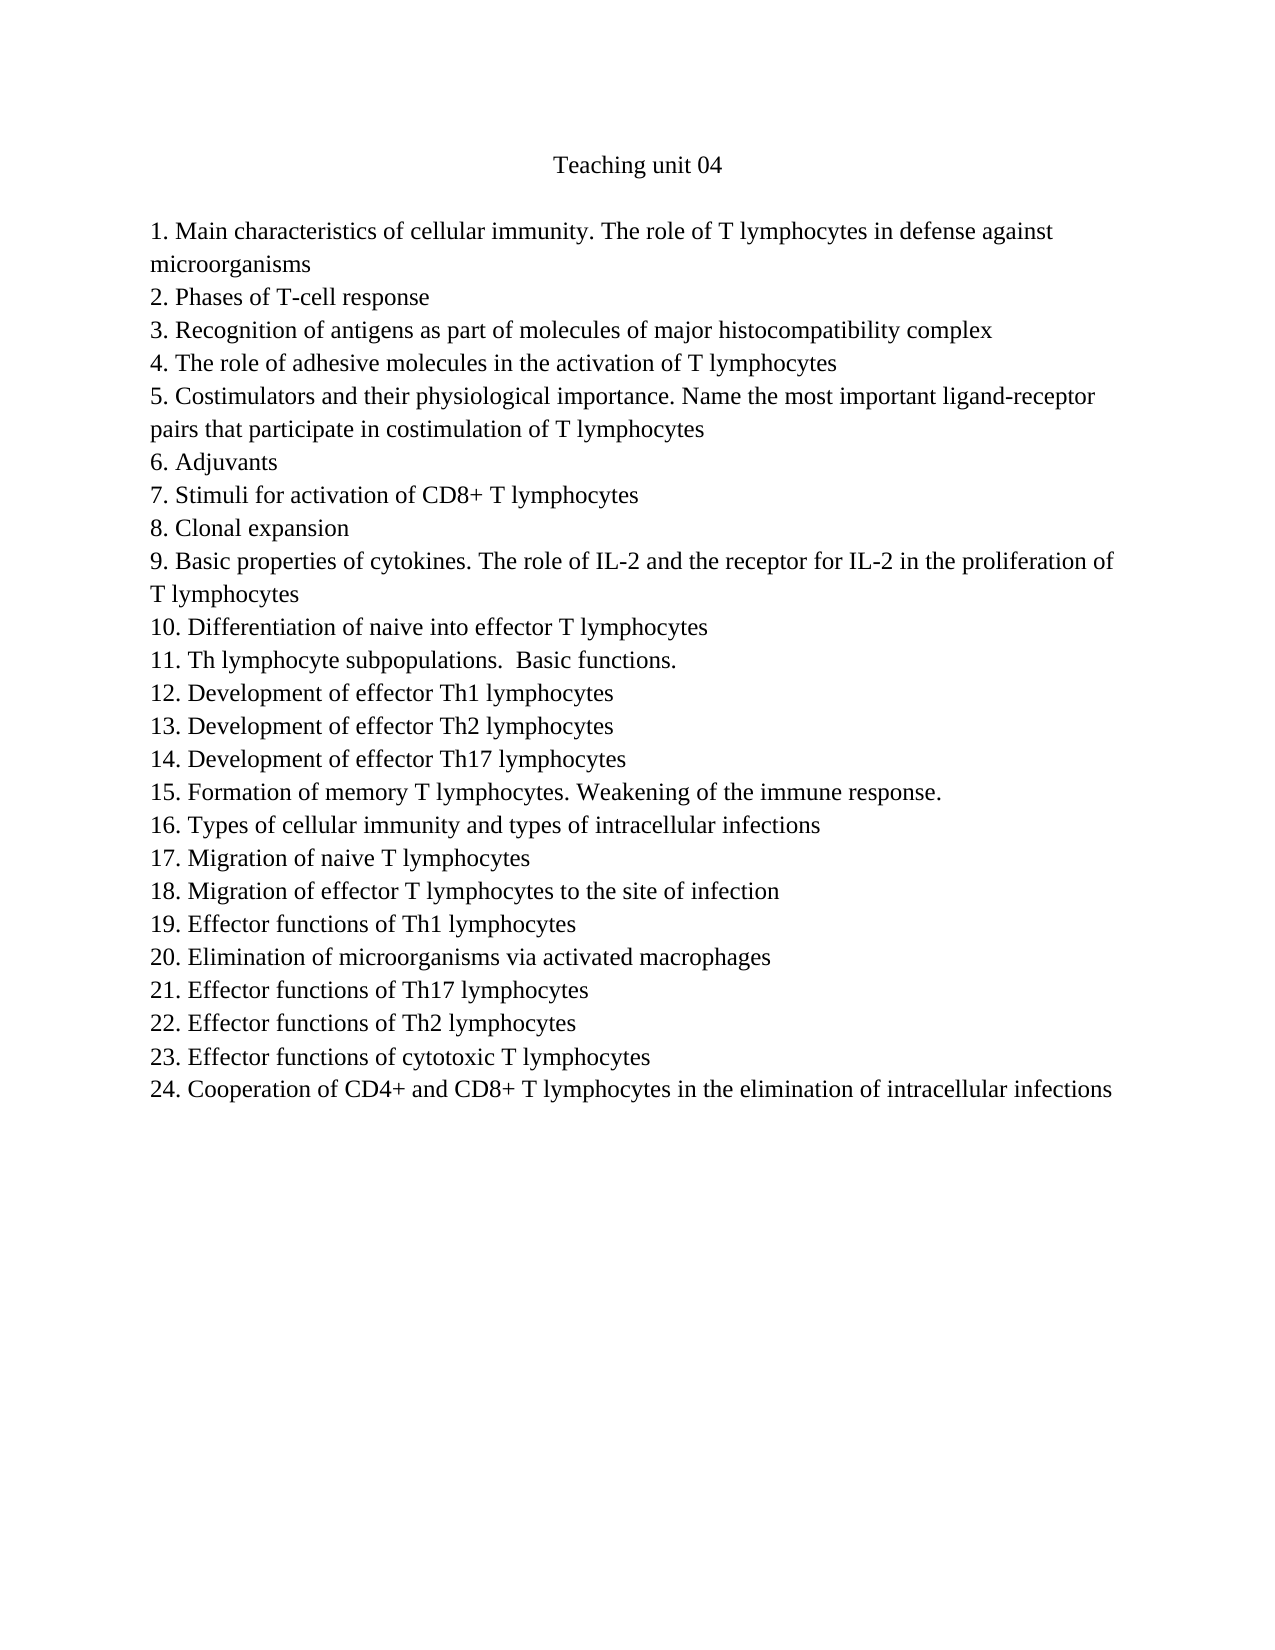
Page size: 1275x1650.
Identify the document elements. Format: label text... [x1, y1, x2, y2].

text 22. Effector functions of Th2 lymphocytes [150, 1008, 1125, 1037]
text 16. Types of cellular immunity and types of intracellular infections [150, 810, 1125, 839]
text 23. Effector functions of cytotoxic T lymphocytes [150, 1042, 1125, 1070]
text 10. Differentiation of naive into effector T lymphocytes [150, 612, 1125, 641]
text 4. The role of adhesive molecules in the activation of T lymphocytes [150, 348, 1125, 377]
text 13. Development of effector Th2 lymphocytes [150, 711, 1125, 740]
text 7. Stimuli for activation of CD8+ T lymphocytes [150, 480, 1125, 509]
text 1. Main characteristics of cellular immunity. The role of T lymphocytes in defense against microorganisms [150, 216, 1125, 278]
text 8. Clonal expansion [150, 513, 1125, 542]
text 2. Phases of T-cell response [150, 282, 1125, 311]
text 15. Formation of memory T lymphocytes. Weakening of the immune response. [150, 777, 1125, 806]
text 3. Recognition of antigens as part of molecules of major histocompatibility complex [150, 315, 1125, 344]
text 5. Costimulators and their physiological importance. Name the most important ligand-receptor pairs that participate in costimulation of T lymphocytes [150, 381, 1125, 443]
text 18. Migration of effector T lymphocytes to the site of infection [150, 876, 1125, 905]
text 12. Development of effector Th1 lymphocytes [150, 678, 1125, 707]
text 19. Effector functions of Th1 lymphocytes [150, 909, 1125, 938]
text 11. Th lymphocyte subpopulations. Basic functions. [150, 645, 1125, 674]
text 17. Migration of naive T lymphocytes [150, 843, 1125, 872]
text 24. Cooperation of CD4+ and CD8+ T lymphocytes in the elimination of intracellular infections [150, 1074, 1125, 1103]
text Teaching unit 04 [150, 150, 1125, 179]
text 20. Elimination of microorganisms via activated macrophages [150, 942, 1125, 971]
text 21. Effector functions of Th17 lymphocytes [150, 976, 1125, 1004]
text 6. Adjuvants [150, 447, 1125, 476]
text 9. Basic properties of cytokines. The role of IL-2 and the receptor for IL-2 in the proliferation of T lymphocytes [150, 546, 1125, 608]
text 14. Development of effector Th17 lymphocytes [150, 744, 1125, 773]
